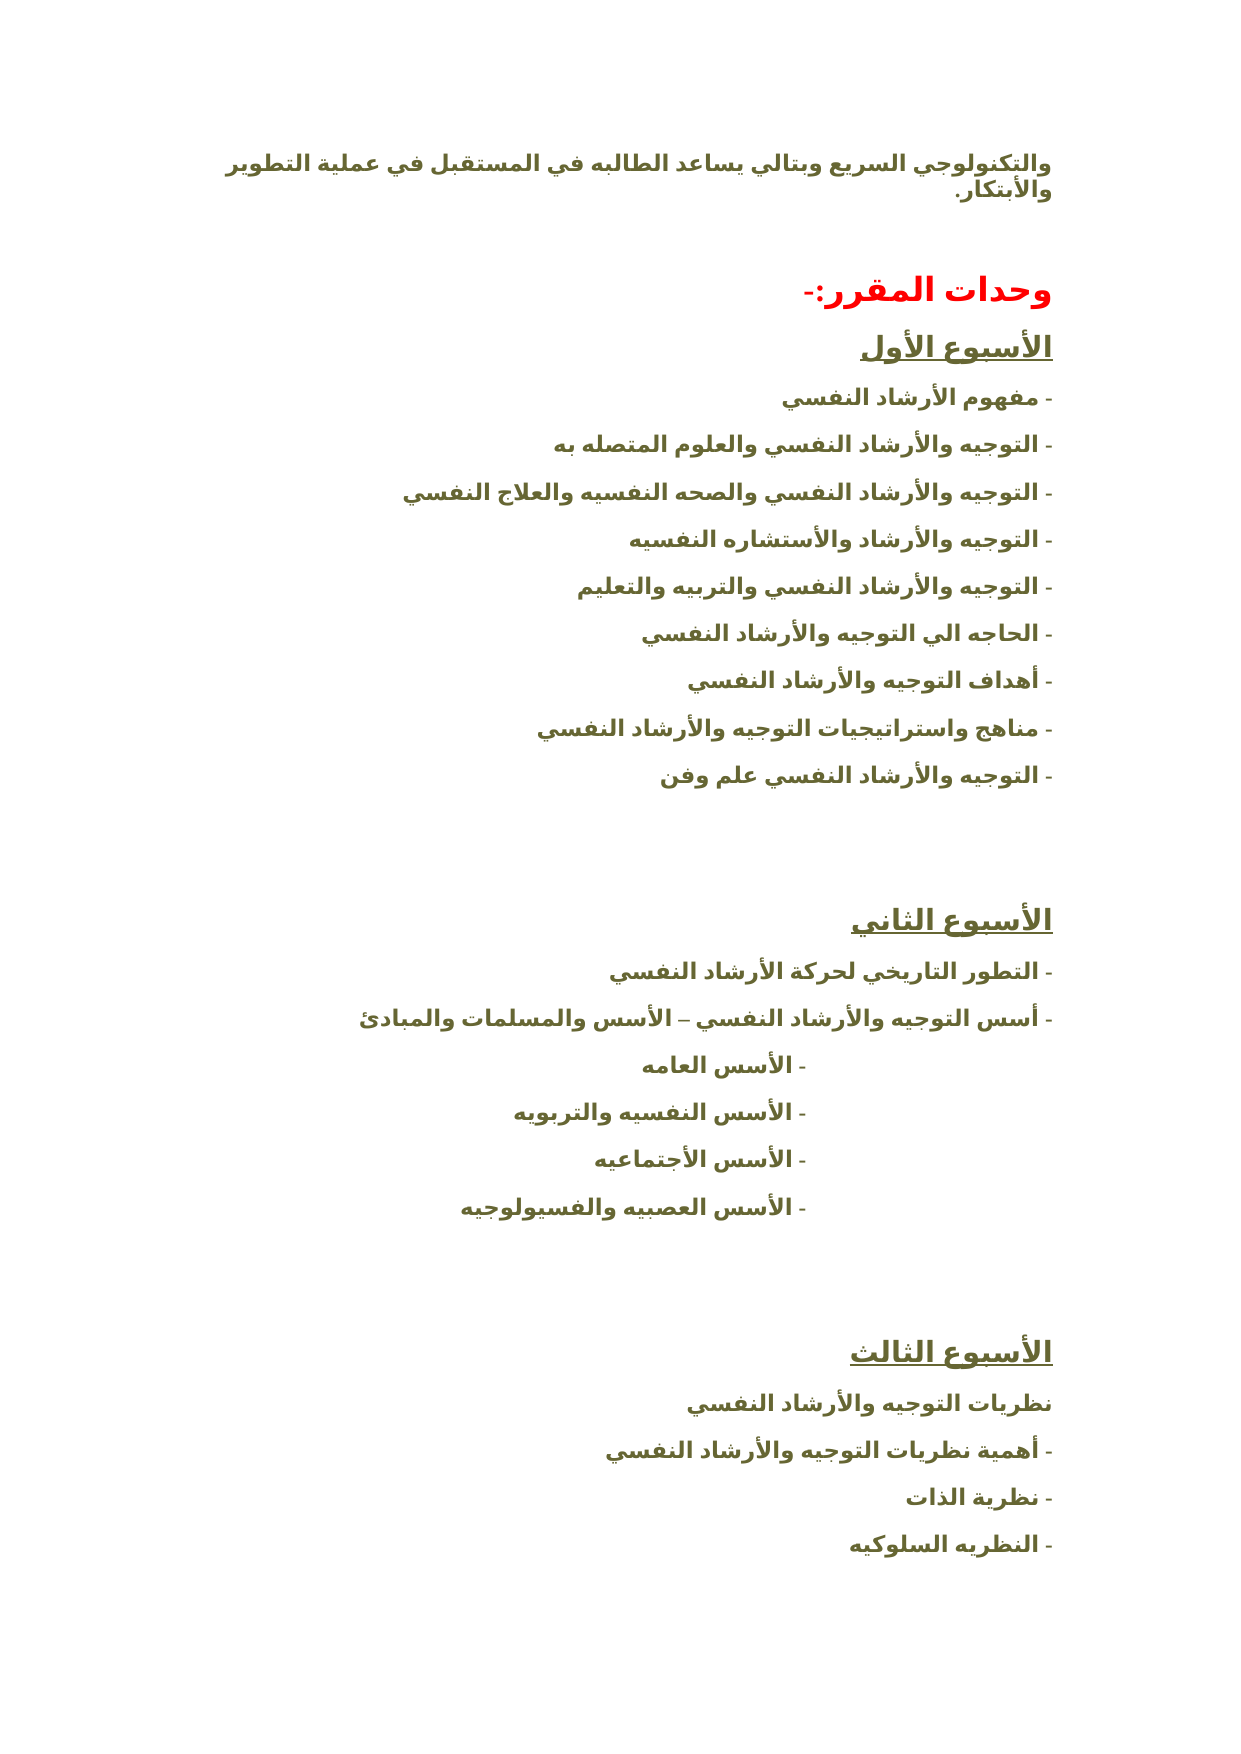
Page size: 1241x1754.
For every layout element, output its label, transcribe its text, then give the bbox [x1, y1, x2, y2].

text وحدات المقرر:- [187, 271, 1053, 309]
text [187, 150, 1053, 203]
text - أهمية نظريات التوجيه والأرشاد النفسي [187, 1437, 1053, 1463]
text نظريات التوجيه والأرشاد النفسي [187, 1389, 1053, 1416]
text - نظرية الذات [187, 1484, 1053, 1510]
text - التوجيه والأرشاد النفسي والتربيه والتعليم [187, 573, 1053, 599]
text - الحاجه الي التوجيه والأرشاد النفسي [187, 620, 1053, 647]
text الأسبوع الثاني [187, 903, 1053, 937]
text - التوجيه والأرشاد والأستشاره النفسيه [187, 526, 1053, 552]
text - أهداف التوجيه والأرشاد النفسي [187, 667, 1053, 694]
text - التوجيه والأرشاد النفسي والعلوم المتصله به [187, 431, 1053, 458]
text - الأسس العصبيه والفسيولوجيه [187, 1194, 1053, 1220]
text الأسبوع الثالث [187, 1335, 1053, 1369]
text - الأسس النفسيه والتربويه [187, 1099, 1053, 1126]
text - مفهوم الأرشاد النفسي [187, 384, 1053, 411]
text - أسس التوجيه والأرشاد النفسي – الأسس والمسلمات والمبادئ [187, 1005, 1053, 1031]
text - الأسس الأجتماعيه [187, 1146, 1053, 1173]
text - النظريه السلوكيه [187, 1531, 1053, 1557]
text - التوجيه والأرشاد النفسي علم وفن [187, 762, 1053, 788]
text - مناهج واستراتيجيات التوجيه والأرشاد النفسي [187, 714, 1053, 741]
text الأسبوع الأول [187, 330, 1053, 363]
text - التوجيه والأرشاد النفسي والصحه النفسيه والعلاج النفسي [187, 479, 1053, 505]
text - التطور التاريخي لحركة الأرشاد النفسي [187, 958, 1053, 984]
text - الأسس العامه [187, 1052, 1053, 1078]
